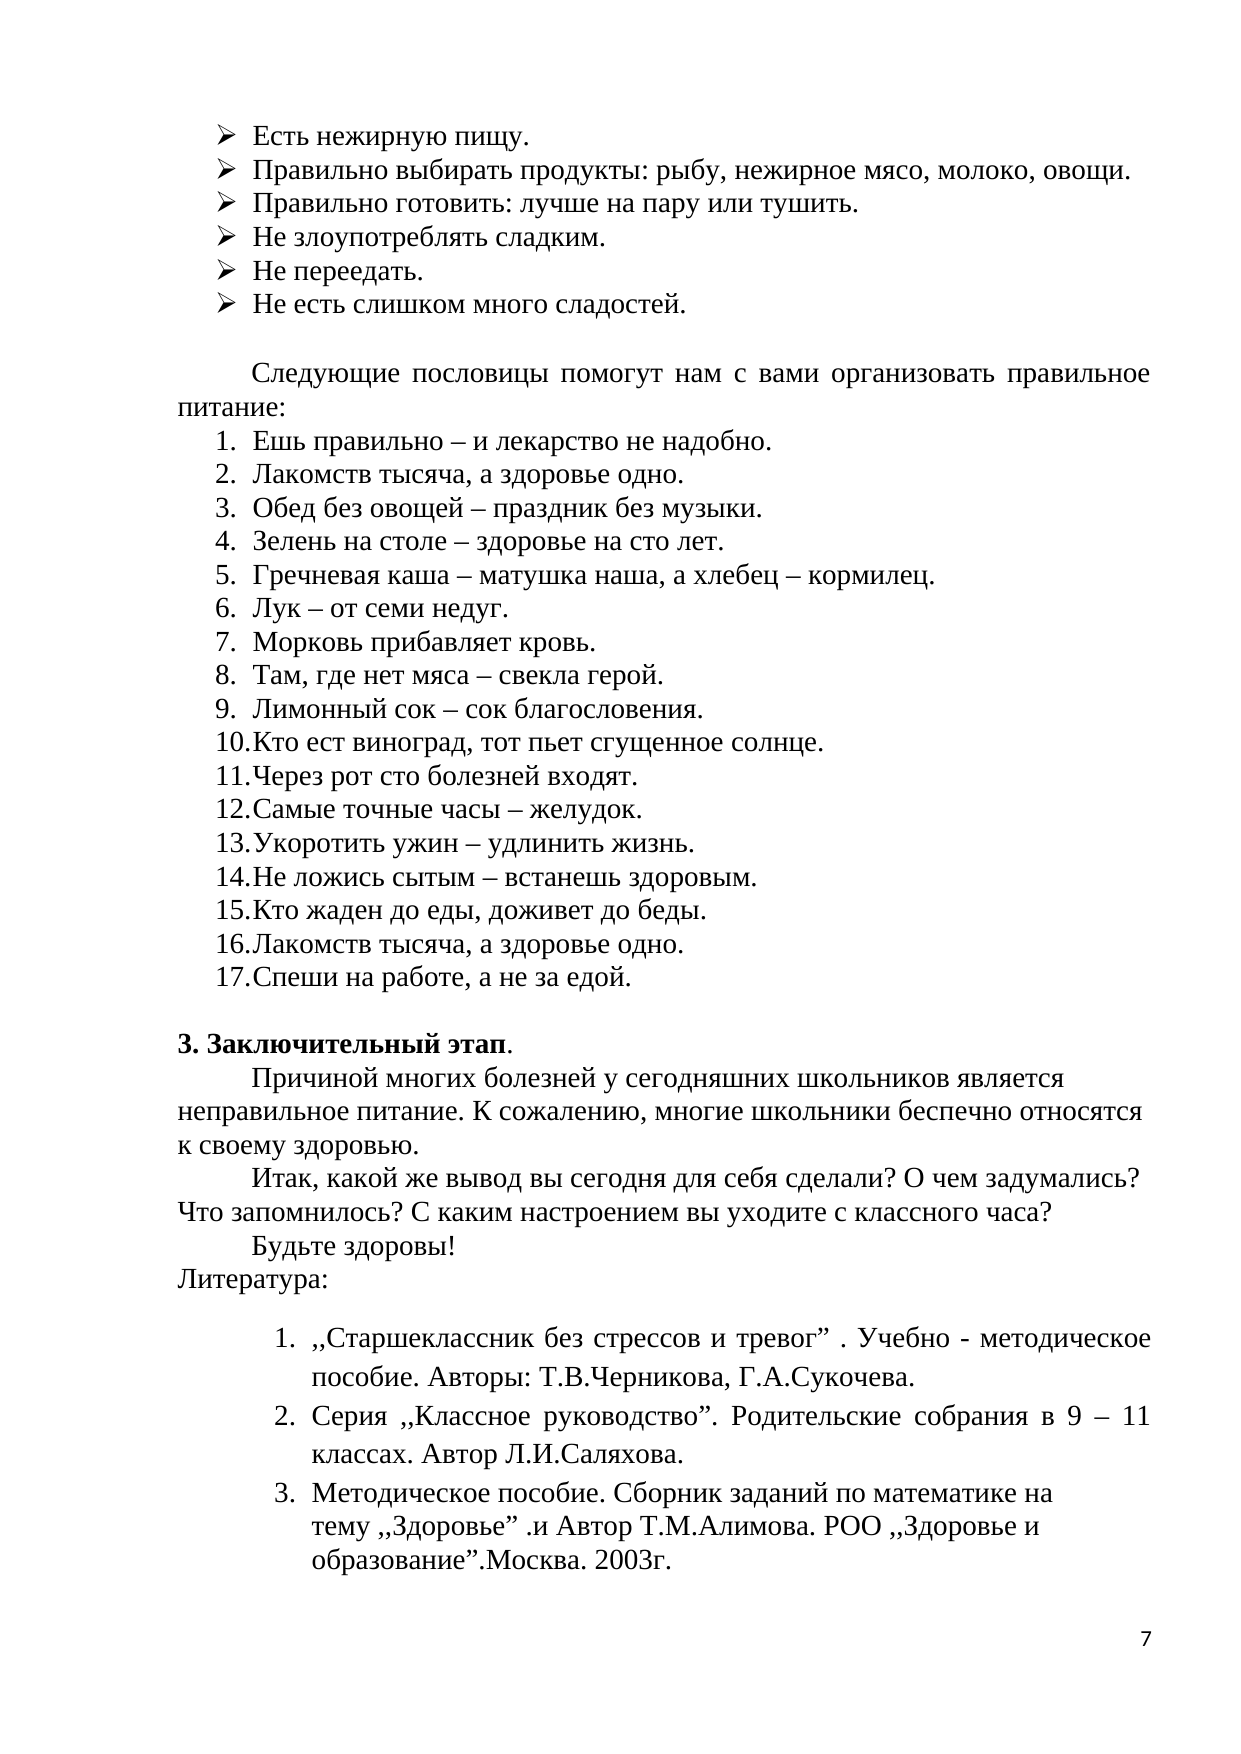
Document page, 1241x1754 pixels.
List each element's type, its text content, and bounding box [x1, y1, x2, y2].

list Серия ,,Классное руководство”. Родительские собрания в 9 – 11 классах. Автор Л.И.Саляхова. [274, 1398, 1152, 1470]
list Лук – от семи недуг. [215, 590, 1152, 624]
text Литература: [177, 1261, 1152, 1295]
list Не злоупотреблять сладким. [215, 219, 1152, 253]
list Методическое пособие. Сборник заданий по математике на тему ,,Здоровье” .и Автор Т.М.Алимова. РОО ,,Здоровье и образование”.Москва. 2003г. [274, 1475, 1152, 1575]
list Обед без овощей – праздник без музыки. [215, 490, 1152, 523]
list Лакомств тысяча, а здоровье одно. [215, 456, 1152, 490]
text Итак, какой же вывод вы сегодня для себя сделали? О чем задумались? Что запомнилось? С каким настроением вы уходите с классного часа? [177, 1161, 1152, 1228]
list ,,Старшеклассник без стрессов и тревог” . Учебно - методическое пособие. Авторы: Т.В.Черникова, Г.А.Сукочева. [274, 1321, 1152, 1393]
list Самые точные часы – желудок. [215, 792, 1152, 825]
list Гречневая каша – матушка наша, а хлебец – кормилец. [215, 557, 1152, 590]
list Правильно выбирать продукты: рыбу, нежирное мясо, молоко, овощи. [215, 152, 1152, 185]
text 3. Заключительный этап. [177, 1026, 1152, 1060]
list Ешь правильно – и лекарство не надобно. [215, 423, 1152, 456]
list Зелень на столе – здоровье на сто лет. [215, 523, 1152, 557]
text Будьте здоровы! [177, 1228, 1152, 1261]
list Не переедать. [215, 253, 1152, 286]
list Спеши на работе, а не за едой. [215, 959, 1152, 993]
list Морковь прибавляет кровь. [215, 624, 1152, 657]
list Через рот сто болезней входят. [215, 758, 1152, 792]
list Там, где нет мяса – свекла герой. [215, 657, 1152, 691]
list Не есть слишком много сладостей. [215, 286, 1152, 320]
list Правильно готовить: лучше на пару или тушить. [215, 185, 1152, 219]
text Следующие пословицы помогут нам с вами организовать правильное питание: [177, 356, 1152, 423]
list Лакомств тысяча, а здоровье одно. [215, 926, 1152, 959]
list Кто жаден до еды, доживет до беды. [215, 892, 1152, 926]
list Кто ест виноград, тот пьет сгущенное солнце. [215, 724, 1152, 758]
list Лимонный сок – сок благословения. [215, 691, 1152, 724]
list Не ложись сытым – встанешь здоровым. [215, 859, 1152, 892]
list Укоротить ужин – удлинить жизнь. [215, 825, 1152, 859]
list Есть нежирную пищу. [215, 118, 1152, 152]
text Причиной многих болезней у сегодняшних школьников является неправильное питание. К сожалению, многие школьники беспечно относятся к своему здоровью. [177, 1060, 1152, 1161]
